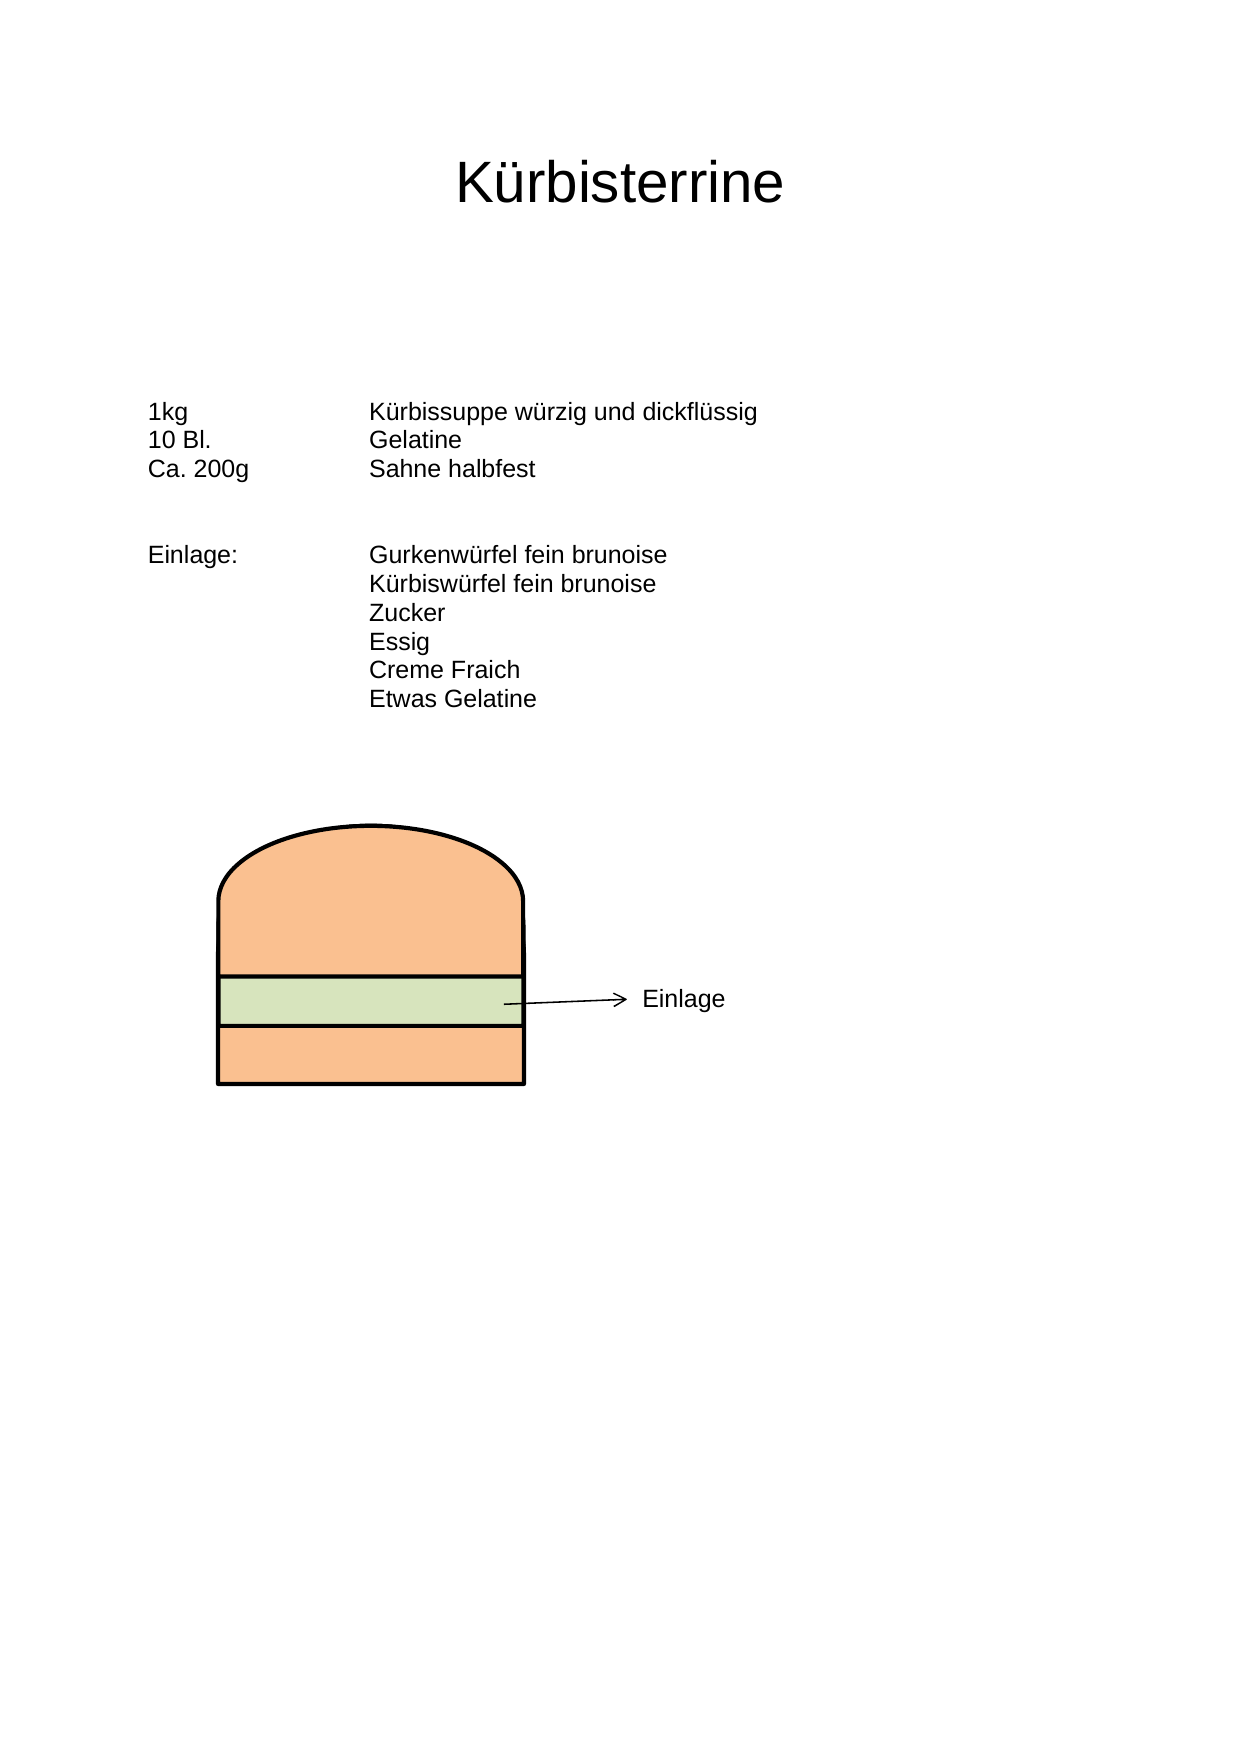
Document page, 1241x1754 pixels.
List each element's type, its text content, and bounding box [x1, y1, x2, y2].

text Creme Fraich [148, 656, 1093, 684]
text Zucker [148, 598, 1093, 627]
text 10 Bl. Gelatine [148, 426, 1093, 454]
text 1kg Kürbissuppe würzig und dickflüssig [148, 397, 1093, 426]
text Ca. 200g Sahne halbfest [148, 454, 1093, 483]
text Kürbiswürfel fein brunoise [148, 569, 1093, 598]
text Etwas Gelatine [148, 684, 1093, 713]
text Einlage: Gurkenwürfel fein brunoise [148, 541, 1093, 569]
text Essig [148, 627, 1093, 656]
text Kürbisterrine [148, 148, 1093, 215]
